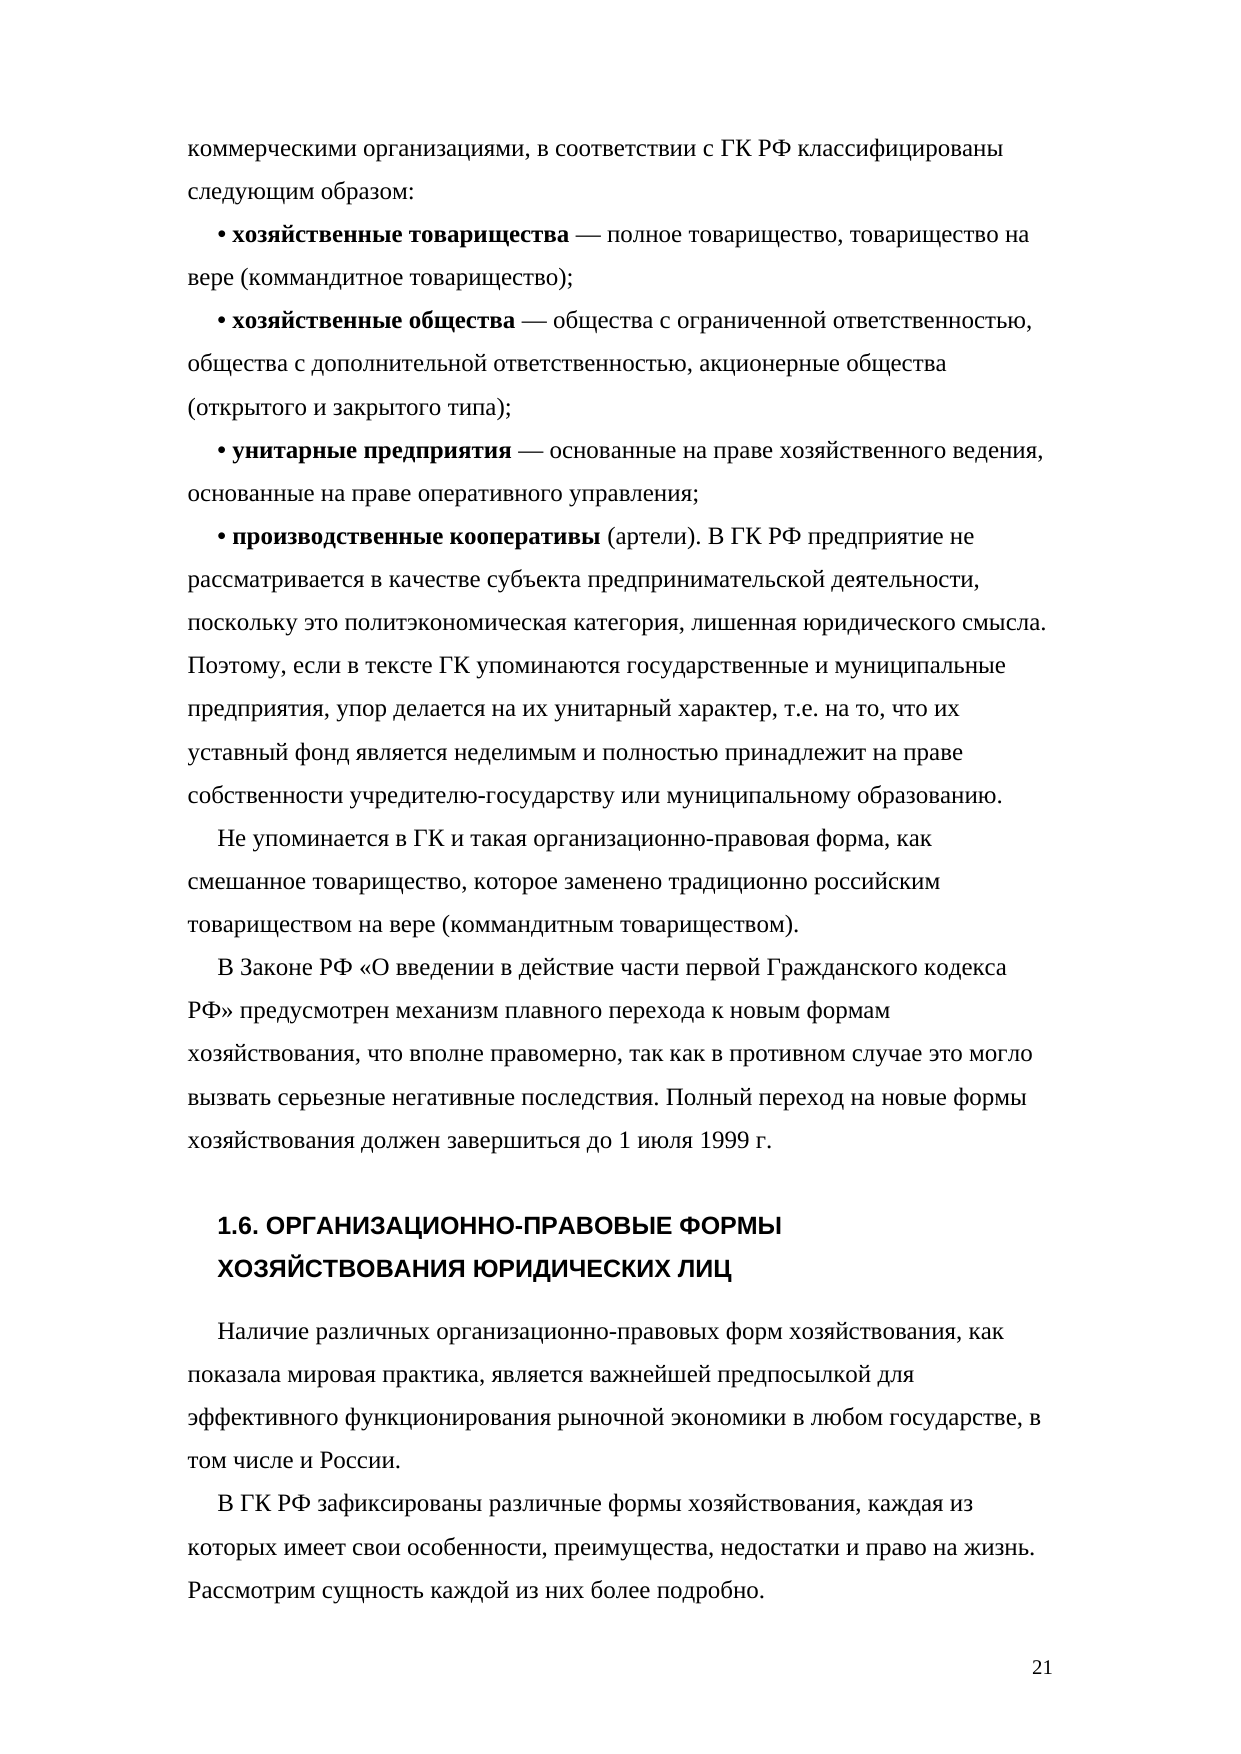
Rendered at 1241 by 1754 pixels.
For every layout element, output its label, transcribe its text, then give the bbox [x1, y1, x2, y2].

text • унитарные предприятия — основанные на праве хозяйственного ведения, основанные на праве оперативного управления; [187, 435, 1053, 507]
text В Законе РФ «О введении в действие части первой Гражданского кодекса РФ» предусмотрен механизм плавного перехода к новым формам хозяйствования, что вполне правомерно, так как в противном случае это могло вызвать серьезные негативные последствия. Полный переход на новые формы хозяйствования должен завершиться до 1 июля 1999 г. [187, 952, 1053, 1153]
text Не упоминается в ГК и такая организационно-правовая форма, как смешанное товарищество, которое заменено традиционно российским товариществом на вере (коммандитным товариществом). [187, 823, 1053, 938]
text Наличие различных организационно-правовых форм хозяйствования, как показала мировая практика, является важнейшей предпосылкой для эффективного функционирования рыночной экономики в любом государстве, в том числе и России. [187, 1316, 1053, 1474]
text • хозяйственные общества — общества с ограниченной ответственностью, общества с дополнительной ответственностью, акционерные общества (открытого и закрытого типа); [187, 305, 1053, 420]
text • производственные кооперативы (артели). В ГК РФ предприятие не рассматривается в качестве субъекта предпринимательской деятельности, поскольку это политэкономическая категория, лишенная юридического смысла. Поэтому, если в тексте ГК упоминаются государственные и муниципальные предприятия, упор делается на их унитарный характер, т.е. на то, что их уставный фонд является неделимым и полностью принадлежит на праве собственности учредителю-государству или муниципальному образованию. [187, 521, 1053, 808]
text 1.6. ОРГАНИЗАЦИОННО-ПРАВОВЫЕ ФОРМЫ ХОЗЯЙСТВОВАНИЯ ЮРИДИЧЕСКИХ ЛИЦ [217, 1211, 982, 1283]
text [187, 133, 1053, 205]
text • хозяйственные товарищества — полное товарищество, товарищество на вере (коммандитное товарищество); [187, 219, 1053, 291]
text В ГК РФ зафиксированы различные формы хозяйствования, каждая из которых имеет свои особенности, преимущества, недостатки и право на жизнь. Рассмотрим сущность каждой из них более подробно. [187, 1488, 1051, 1603]
